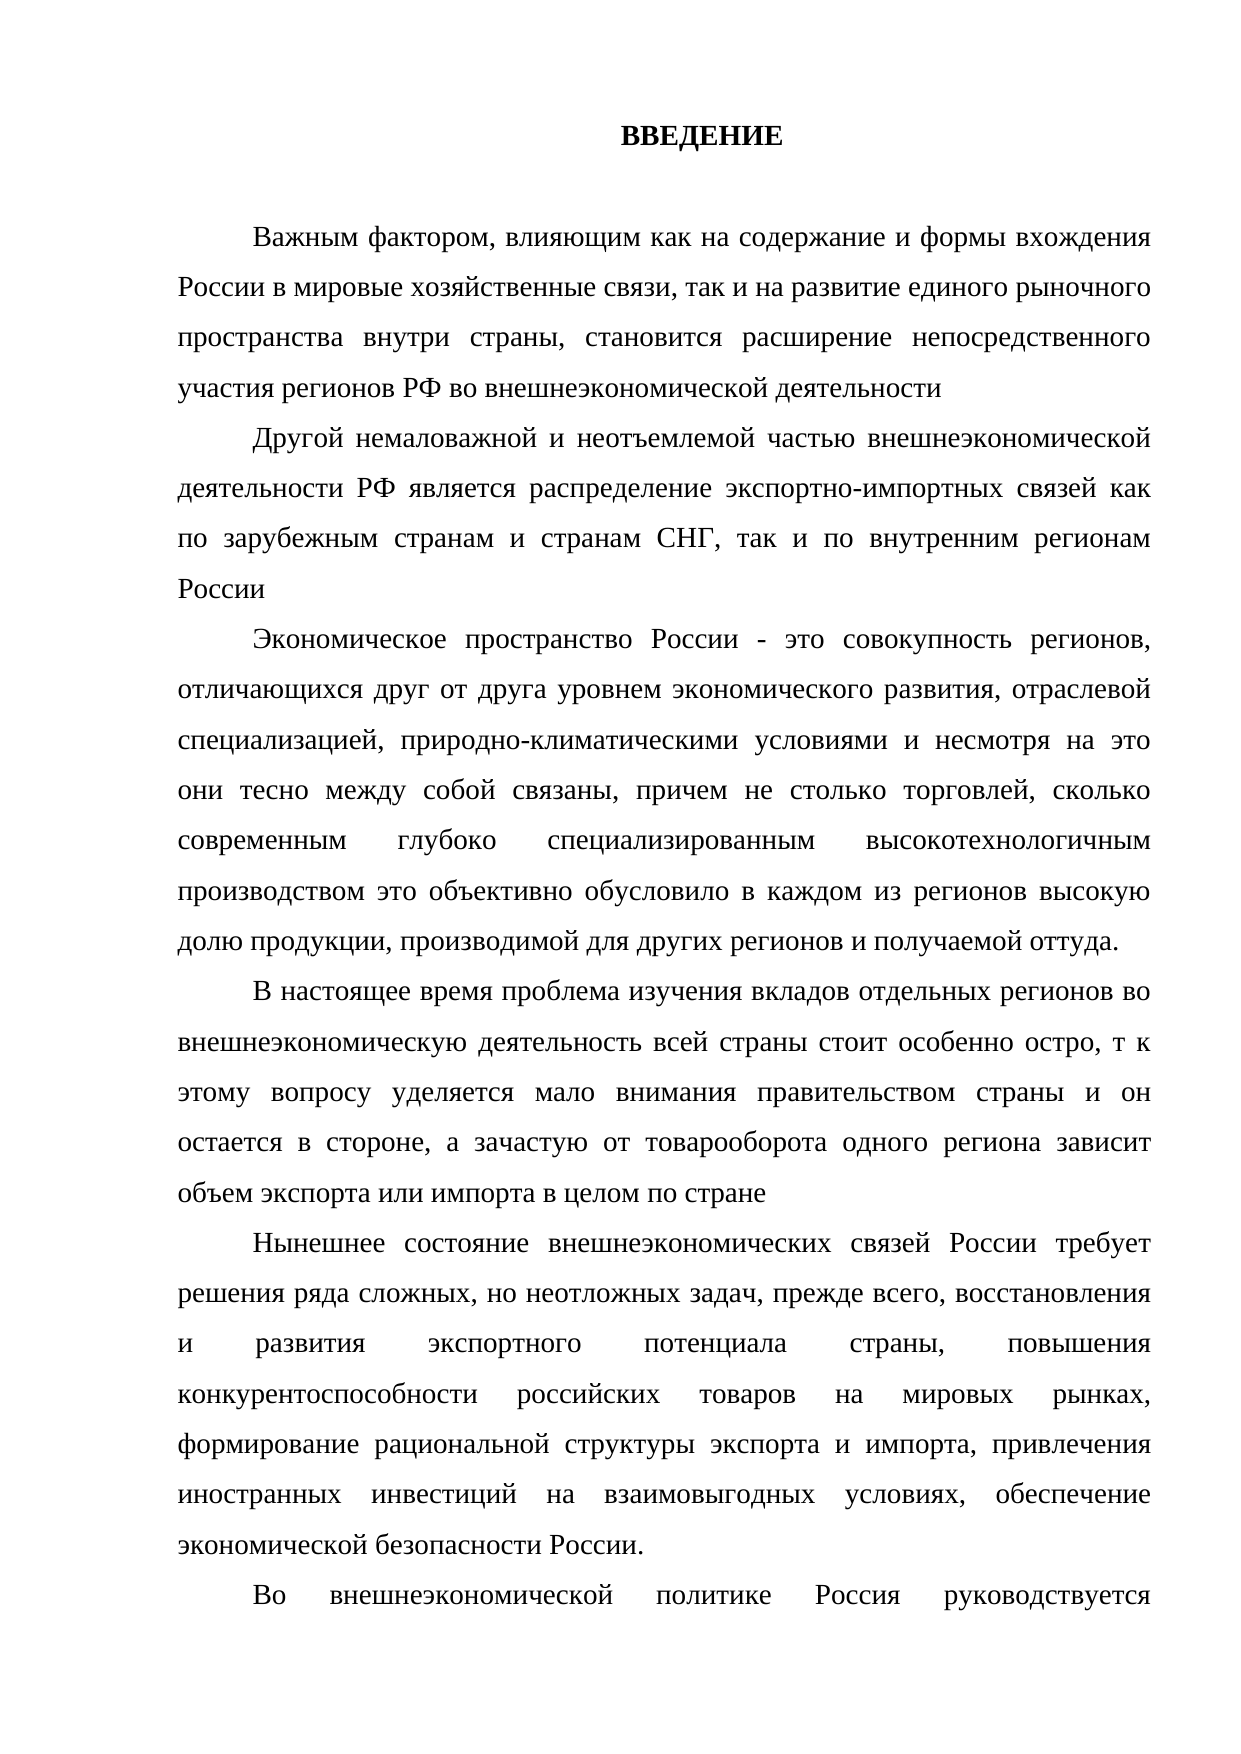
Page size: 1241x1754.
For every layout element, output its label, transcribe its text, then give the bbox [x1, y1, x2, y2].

text В настоящее время проблема изучения вкладов отдельных регионов во внешнеэкономическую деятельность всей страны стоит особенно остро, т к этому вопросу уделяется мало внимания правительством страны и он остается в стороне, а зачастую от товарооборота одного региона зависит объем экспорта или импорта в целом по стране [177, 973, 1152, 1208]
text Важным фактором, влияющим как на содержание и формы вхождения России в мировые хозяйственные связи, так и на развитие единого рыночного пространства внутри страны, становится расширение непосредственного участия регионов РФ во внешнеэкономической деятельности [177, 219, 1152, 403]
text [177, 1577, 1152, 1611]
text Нынешнее состояние внешнеэкономических связей России требует решения ряда сложных, но неотложных задач, прежде всего, восстановления и развития экспортного потенциала страны, повышения конкурентоспособности российских товаров на мировых рынках, формирование рациональной структуры экспорта и импорта, привлечения иностранных инвестиций на взаимовыгодных условиях, обеспечение экономической безопасности России. [177, 1225, 1152, 1560]
text Экономическое пространство России - это совокупность регионов, отличающихся друг от друга уровнем экономического развития, отраслевой специализацией, природно-климатическими условиями и несмотря на это они тесно между собой связаны, причем не столько торговлей, сколько современным глубоко специализированным высокотехнологичным производством это объективно обусловило в каждом из регионов высокую долю продукции, производимой для других регионов и получаемой оттуда. [177, 621, 1152, 957]
text ВВЕДЕНИЕ [177, 118, 1152, 152]
text Другой немаловажной и неотъемлемой частью внешнеэкономической деятельности РФ является распределение экспортно-импортных связей как по зарубежным странам и странам СНГ, так и по внутренним регионам России [177, 420, 1152, 604]
